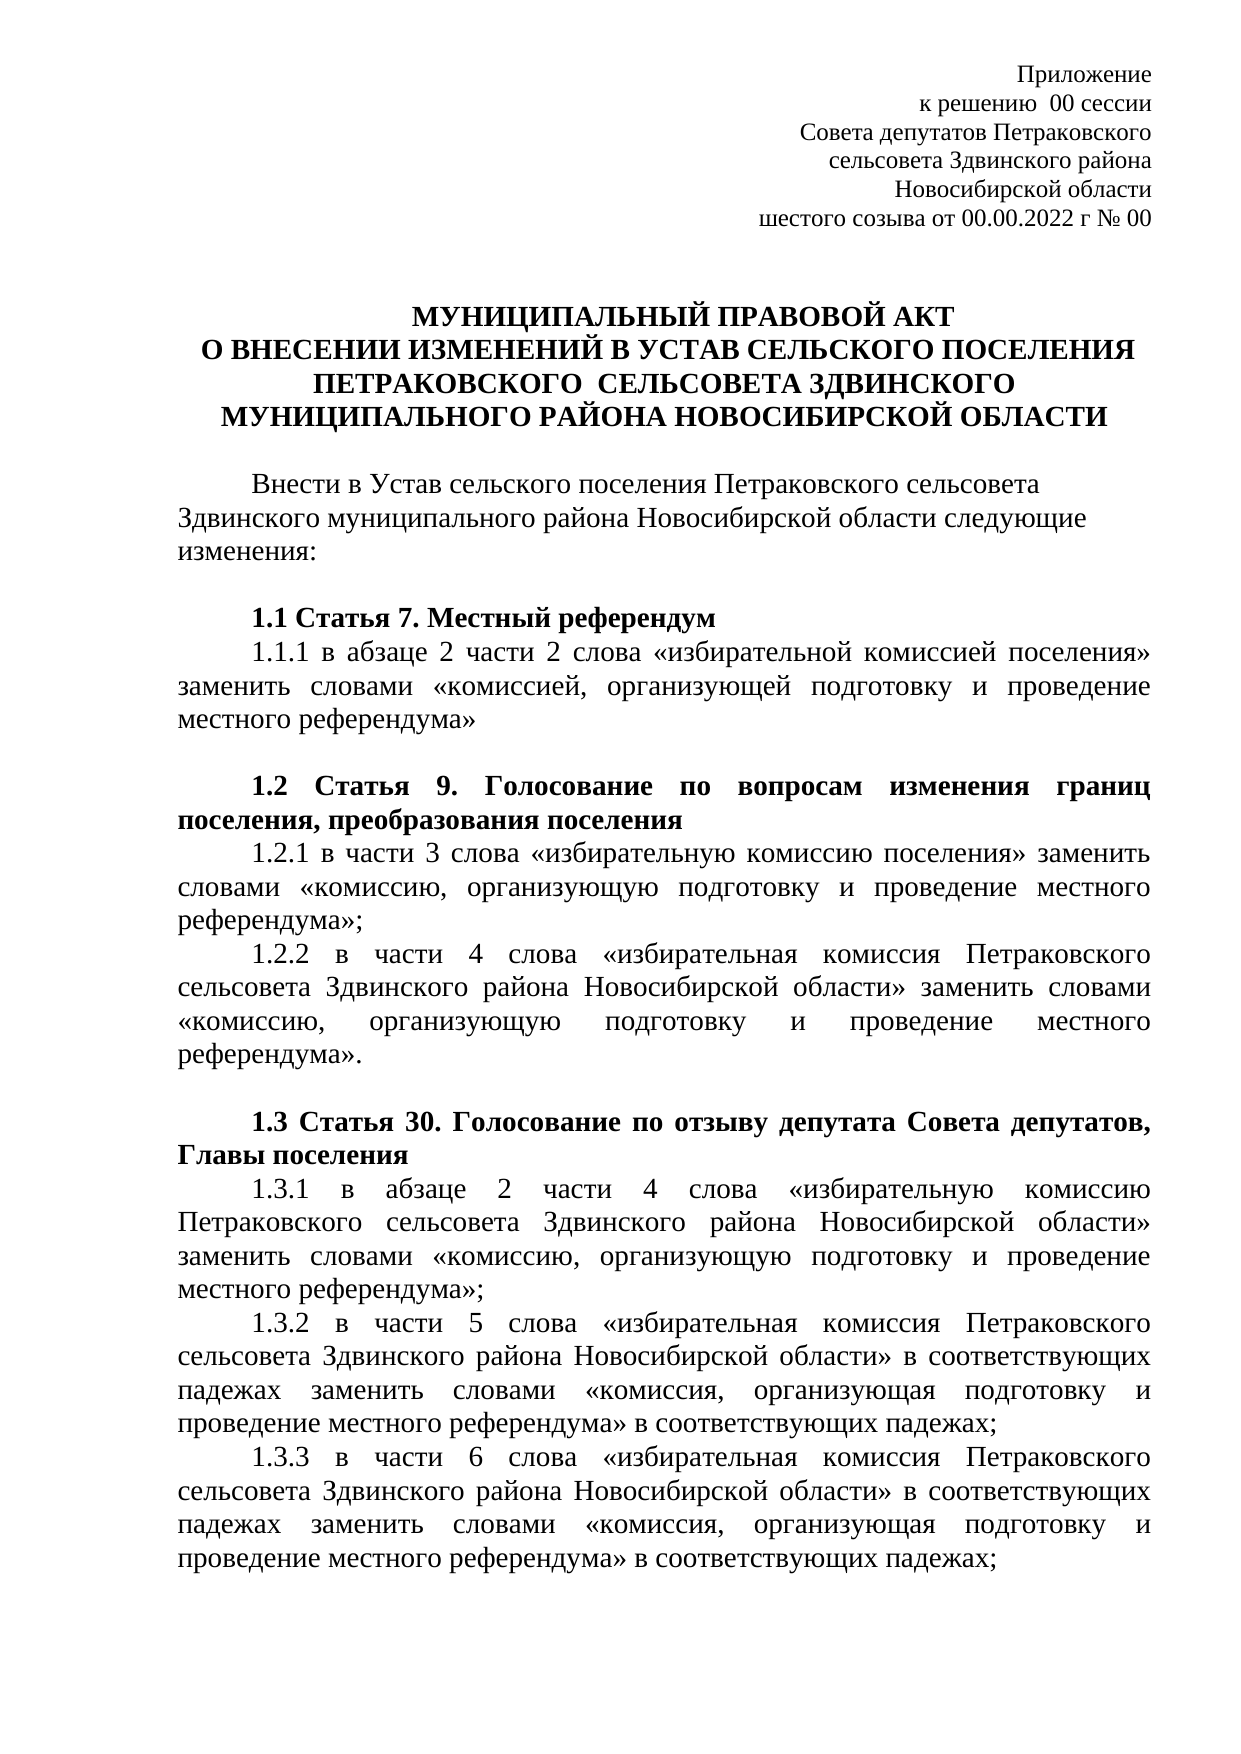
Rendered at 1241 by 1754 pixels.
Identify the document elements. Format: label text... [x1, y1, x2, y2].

text 1.1.1 в абзаце 2 части 2 слова «избирательной комиссией поселения» заменить словами «комиссией, организующей подготовку и проведение местного референдума» [177, 634, 1152, 735]
text 1.3.3 в части 6 слова «избирательная комиссия Петраковского сельсовета Здвинского района Новосибирской области» в соответствующих падежах заменить словами «комиссия, организующая подготовку и проведение местного референдума» в соответствующих падежах; [177, 1439, 1152, 1573]
text к решению 00 сессии [177, 88, 1152, 117]
text О ВНЕСЕНИИ ИЗМЕНЕНИЙ В УСТАВ СЕЛЬСКОГО ПОСЕЛЕНИЯ ПЕТРАКОВСКОГО СЕЛЬСОВЕТА ЗДВИНСКОГО МУНИЦИПАЛЬНОГО РАЙОНА НОВОСИБИРСКОЙ ОБЛАСТИ [177, 332, 1152, 433]
text шестого созыва от 00.00.2022 г № 00 [177, 203, 1152, 232]
text 1.3.1 в абзаце 2 части 4 слова «избирательную комиссию Петраковского сельсовета Здвинского района Новосибирской области» заменить словами «комиссию, организующую подготовку и проведение местного референдума»; [177, 1171, 1152, 1305]
text Совета депутатов Петраковского [177, 117, 1152, 145]
text сельсовета Здвинского района [177, 145, 1152, 174]
text 1.2.1 в части 3 слова «избирательную комиссию поселения» заменить словами «комиссию, организующую подготовку и проведение местного референдума»; [177, 835, 1152, 936]
text Внести в Устав сельского поселения Петраковского сельсовета Здвинского муниципального района Новосибирской области следующие изменения: [177, 466, 1152, 567]
text 1.3 Статья 30. Голосование по отзыву депутата Совета депутатов, Главы поселения [177, 1104, 1152, 1171]
text 1.2.2 в части 4 слова «избирательная комиссия Петраковского сельсовета Здвинского района Новосибирской области» заменить словами «комиссию, организующую подготовку и проведение местного референдума». [177, 936, 1152, 1070]
text 1.2 Статья 9. Голосование по вопросам изменения границ поселения, преобразования поселения [177, 768, 1152, 835]
text 1.1 Статья 7. Местный референдум [177, 601, 1152, 634]
text 1.3.2 в части 5 слова «избирательная комиссия Петраковского сельсовета Здвинского района Новосибирской области» в соответствующих падежах заменить словами «комиссия, организующая подготовку и проведение местного референдума» в соответствующих падежах; [177, 1305, 1152, 1439]
text Новосибирской области [177, 174, 1152, 203]
text Приложение [177, 59, 1152, 88]
text МУНИЦИПАЛЬНЫЙ ПРАВОВОЙ АКТ [215, 299, 1152, 332]
